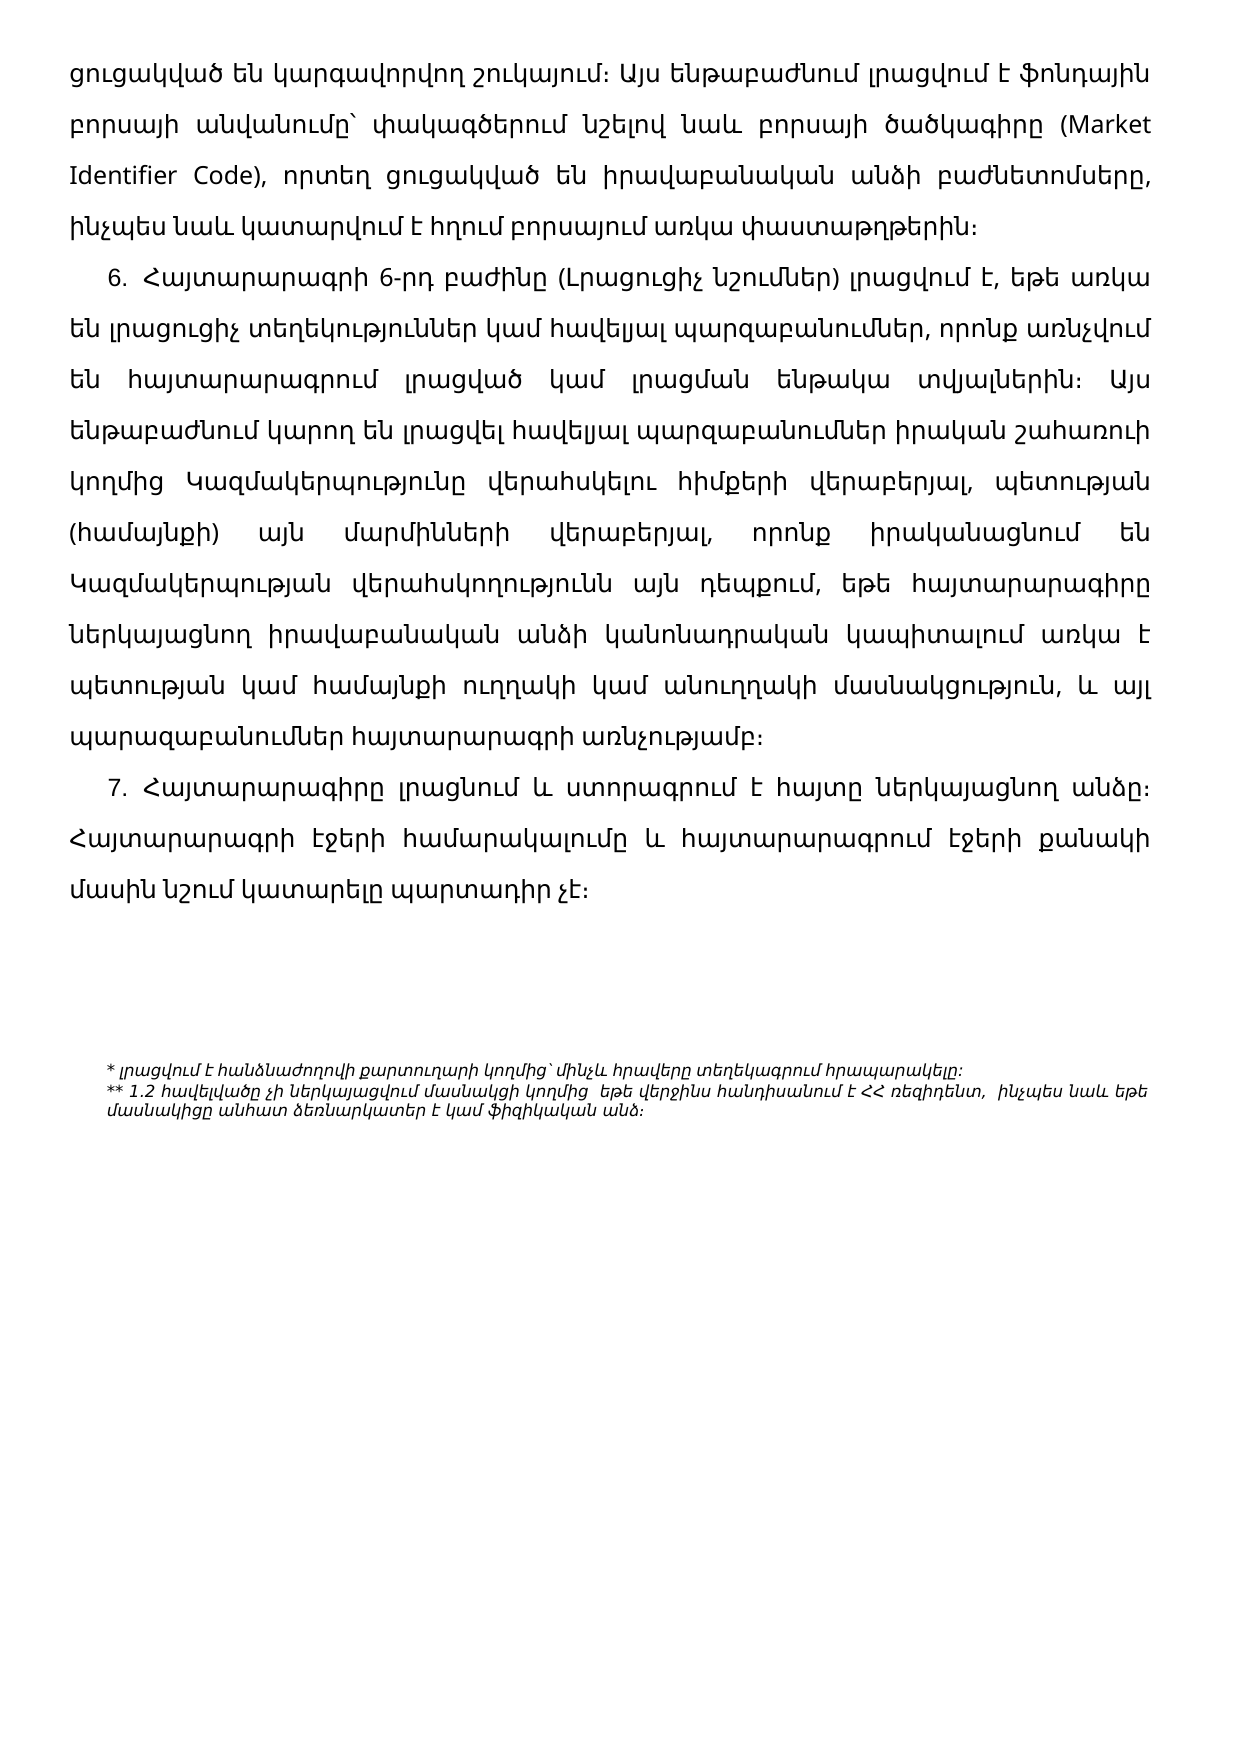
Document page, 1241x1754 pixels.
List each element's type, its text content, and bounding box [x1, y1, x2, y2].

text * լրացվում է հանձնաժողովի քարտուղարի կողմից` մինչև հրավերը տեղեկագրում հրապարակելը: [107, 1059, 1152, 1082]
text ** 1.2 հավելվածը չի ներկայացվում մասնակցի կողմից եթե վերջինս հանդիսանում է ՀՀ ռեզիդենտ, ինչպես նաև եթե մասնակիցը անհատ ձեռնարկատեր է կամ ֆիզիկական անձ։ [107, 1082, 1152, 1120]
list Հայտարարագիրը լրացնում և ստորագրում է հայտը ներկայացնող անձը։ Հայտարարագրի էջերի համարակալումը և հայտարարագրում էջերի քանակի մասին նշում կատարելը պարտադիր չէ։ [69, 770, 1152, 906]
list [69, 56, 1152, 243]
list Հայտարարագրի 6-րդ բաժինը (Լրացուցիչ նշումներ) լրացվում է, եթե առկա են լրացուցիչ տեղեկություններ կամ հավելյալ պարզաբանումներ, որոնք առնչվում են հայտարարագրում լրացված կամ լրացման ենթակա տվյալներին։ Այս ենթաբաժնում կարող են լրացվել հավելյալ պարզաբանումներ իրական շահառուի կողմից Կազմակերպությունը վերահսկելու հիմքերի վերաբերյալ, պետության (համայնքի) այն մարմինների վերաբերյալ, որոնք իրականացնում են Կազմակերպության վերահսկողությունն այն դեպքում, եթե հայտարարագիրը ներկայացնող իրավաբանական անձի կանոնադրական կապիտալում առկա է պետության կամ համայնքի ուղղակի կամ անուղղակի մասնակցություն, և այլ պարազաբանումներ հայտարարագրի առնչությամբ։ [69, 260, 1152, 753]
